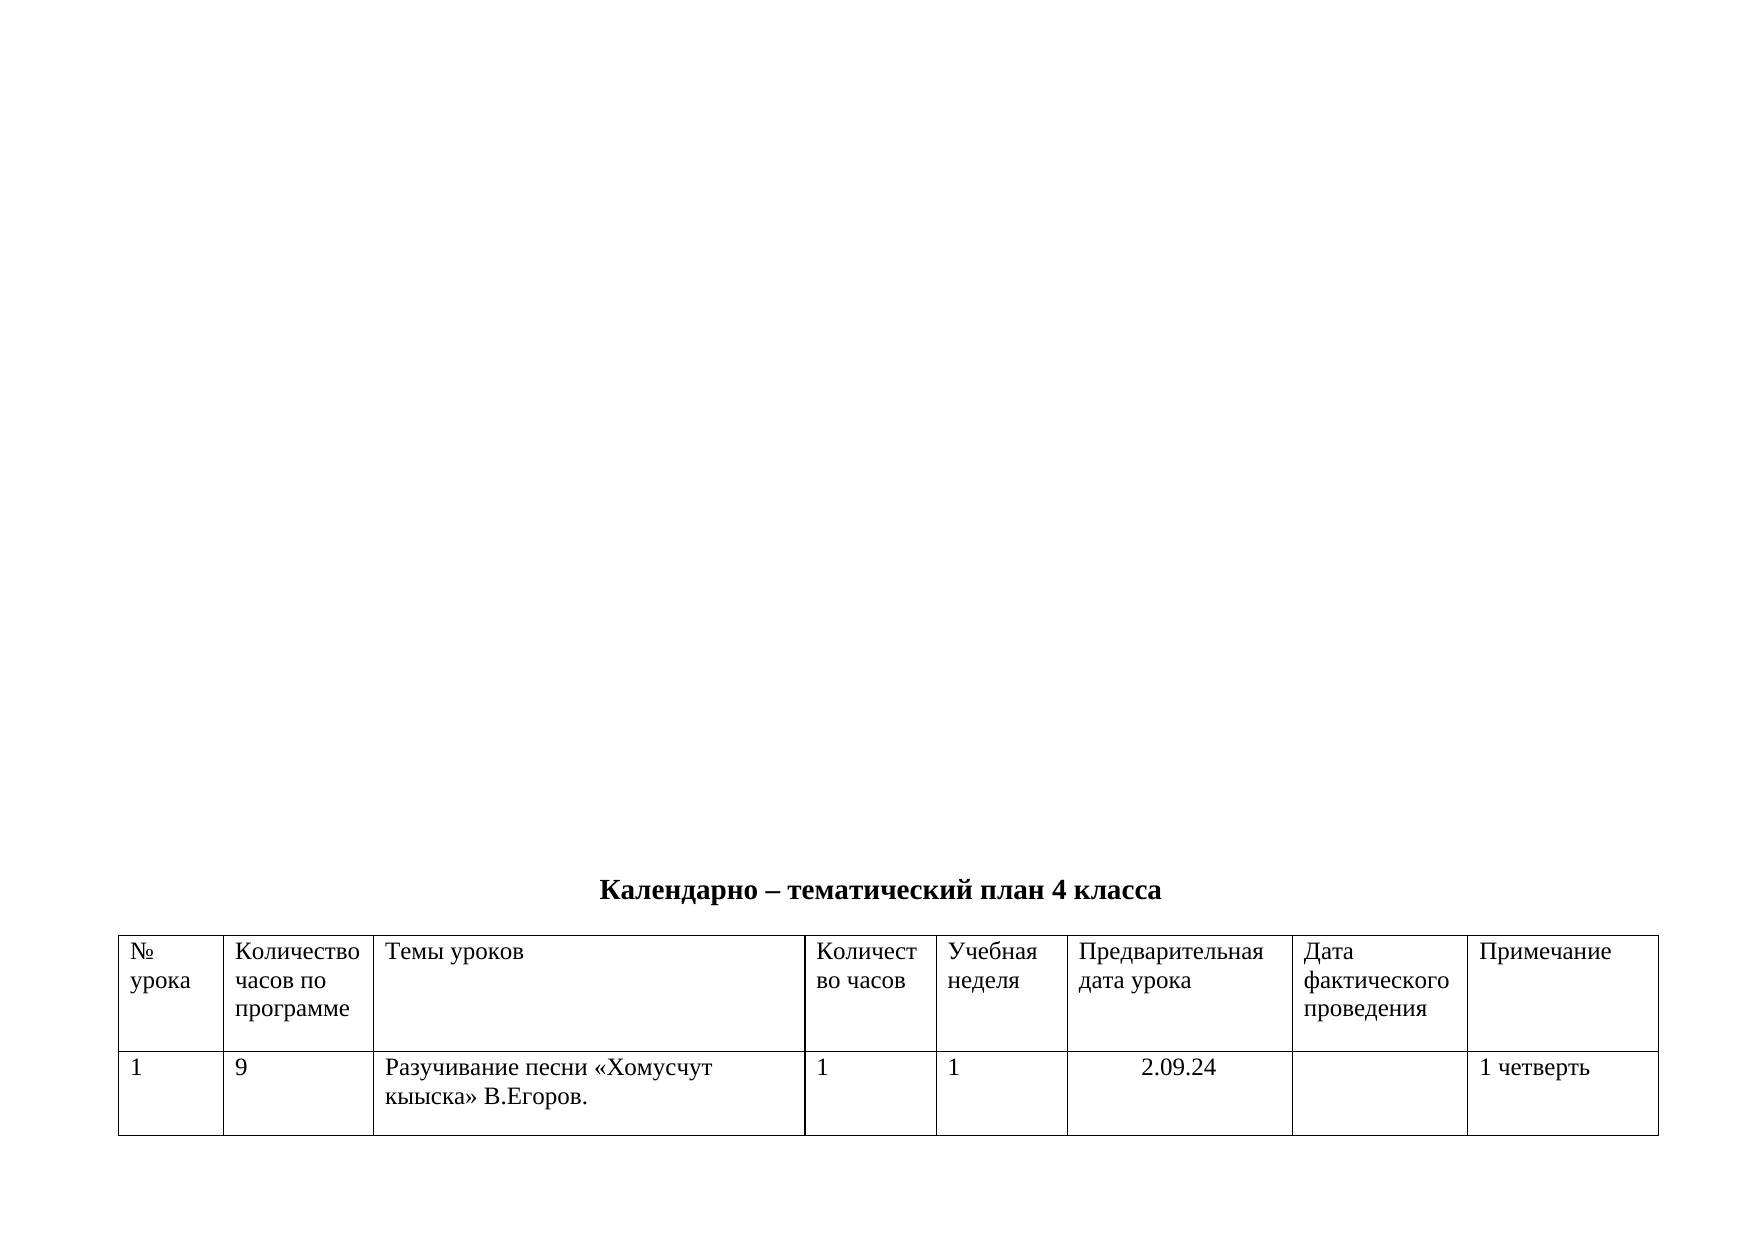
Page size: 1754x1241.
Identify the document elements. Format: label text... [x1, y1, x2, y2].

table_cell 1 четверть [1468, 1052, 1658, 1134]
table_cell Разучивание песни «Хомусчут кыыска» В.Егоров. [374, 1052, 804, 1134]
table_header Количество часов [806, 936, 936, 1051]
table_cell 2.09.24 [1068, 1052, 1292, 1134]
table_cell 9 [224, 1052, 373, 1134]
table_header № урока [119, 936, 223, 1051]
table_cell 1 [119, 1052, 223, 1134]
table_cell 1 [937, 1052, 1067, 1134]
table_header Учебная неделя [937, 936, 1067, 1051]
text Календарно – тематический план 4 класса [118, 872, 1636, 906]
table_header Дата фактического проведения [1293, 936, 1467, 1051]
table_header Предварительная дата урока [1068, 936, 1292, 1051]
table_cell 1 [806, 1052, 936, 1134]
table_header Количество часов по программе [224, 936, 373, 1051]
table_cell [1293, 1052, 1467, 1134]
table_header Темы уроков [374, 936, 804, 1051]
table_header Примечание [1468, 936, 1658, 1051]
